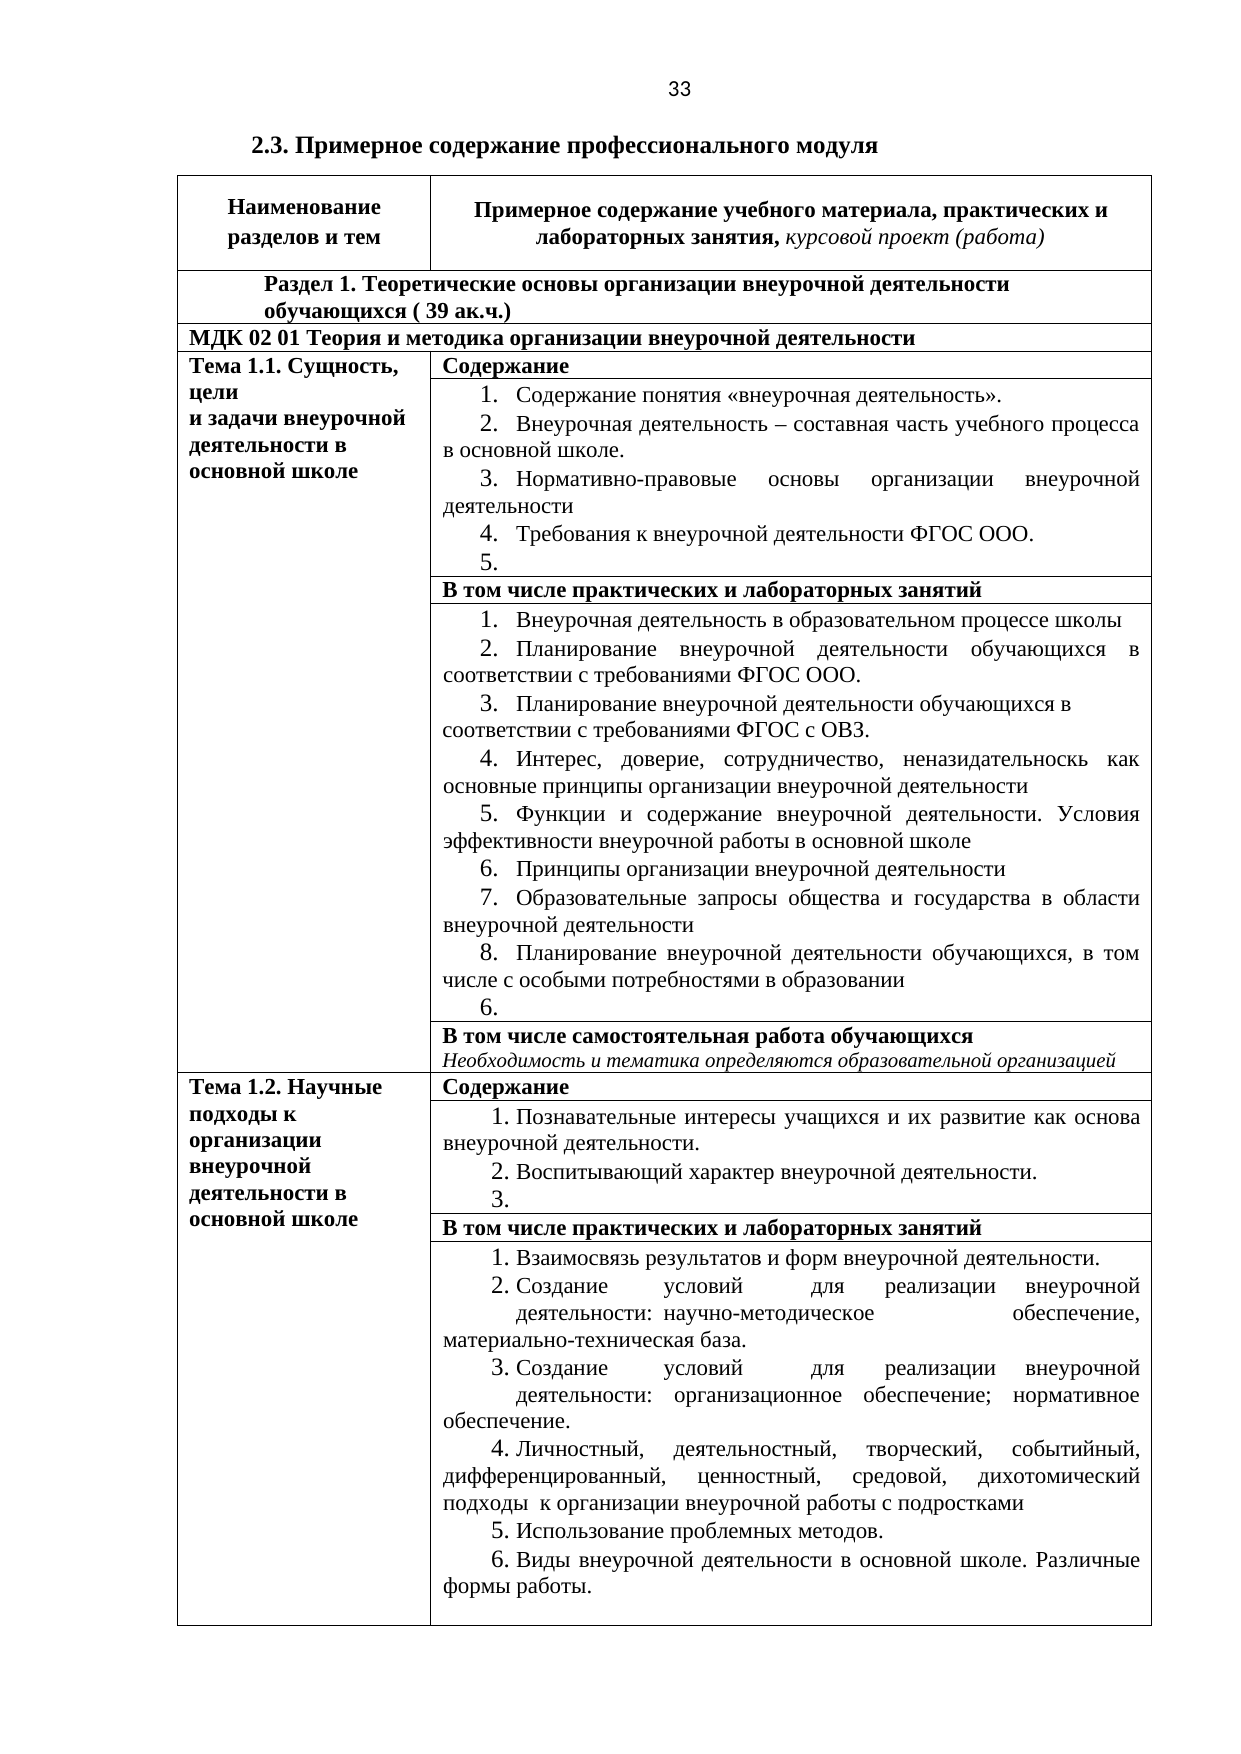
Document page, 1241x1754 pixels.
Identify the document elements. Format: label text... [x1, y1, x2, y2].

table_cell В том числе практических и лабораторных занятий [431, 577, 1151, 603]
table_cell Содержание [431, 1073, 1151, 1100]
table_cell Познавательные интересы учащихся и их развитие как основа внеурочной деятельности. Воспитывающий характер внеурочной деятельности. [431, 1101, 1151, 1213]
table_cell В том числе практических и лабораторных занятий [431, 1214, 1151, 1241]
table_cell В том числе самостоятельная работа обучающихся Необходимость и тематика определяются образовательной организацией [431, 1022, 1151, 1072]
text 2.3. Примерное содержание профессионального модуля [177, 130, 1181, 159]
table_cell Тема 1.1. Сущность, цели и задачи внеурочной деятельности в основной школе [178, 352, 430, 1072]
table_cell Раздел 1. Теоретические основы организации внеурочной деятельности обучающихся ( 39 ак.ч.) [178, 271, 1151, 323]
table_cell Содержание понятия «внеурочная деятельность». Внеурочная деятельность – составная часть учебного процесса в основной школе. Нормативно-правовые основы организации внеурочной деятельности Требования к внеурочной деятельности ФГОС ООО. [431, 379, 1151, 576]
table_header Наименование разделов и тем [178, 176, 430, 269]
table_cell Взаимосвязь результатов и форм внеурочной деятельности. Создание условий для реализации внеурочной деятельности: научно-методическое обеспечение, материально-техническая база. Создание условий для реализации внеурочной деятельности: организационное обеспечение; нормативное обеспечение. Личностный, деятельностный, творческий, событийный, дифференцированный, ценностный, средовой, дихотомический подходы к организации внеурочной работы с подростками Использование проблемных методов. Виды внеурочной деятельности в основной школе. Различные формы работы. [431, 1242, 1151, 1625]
table_cell Тема 1.2. Научные подходы к организации внеурочной деятельности в основной школе [178, 1073, 430, 1625]
table_header Примерное содержание учебного материала, практических и лабораторных занятия, курсовой проект (работа) [431, 176, 1151, 269]
table_cell МДК 02 01 Теория и методика организации внеурочной деятельности [178, 324, 1151, 351]
table_cell Содержание [431, 352, 1151, 378]
table_cell Внеурочная деятельность в образовательном процессе школы Планирование внеурочной деятельности обучающихся в соответствии с требованиями ФГОС ООО. Планирование внеурочной деятельности обучающихся в соответствии с требованиями ФГОС с ОВЗ. Интерес, доверие, сотрудничество, неназидательноскь как основные принципы организации внеурочной деятельности Функции и содержание внеурочной деятельности. Условия эффективности внеурочной работы в основной школе Принципы организации внеурочной деятельности Образовательные запросы общества и государства в области внеурочной деятельности Планирование внеурочной деятельности обучающихся, в том числе с особыми потребностями в образовании [431, 604, 1151, 1021]
